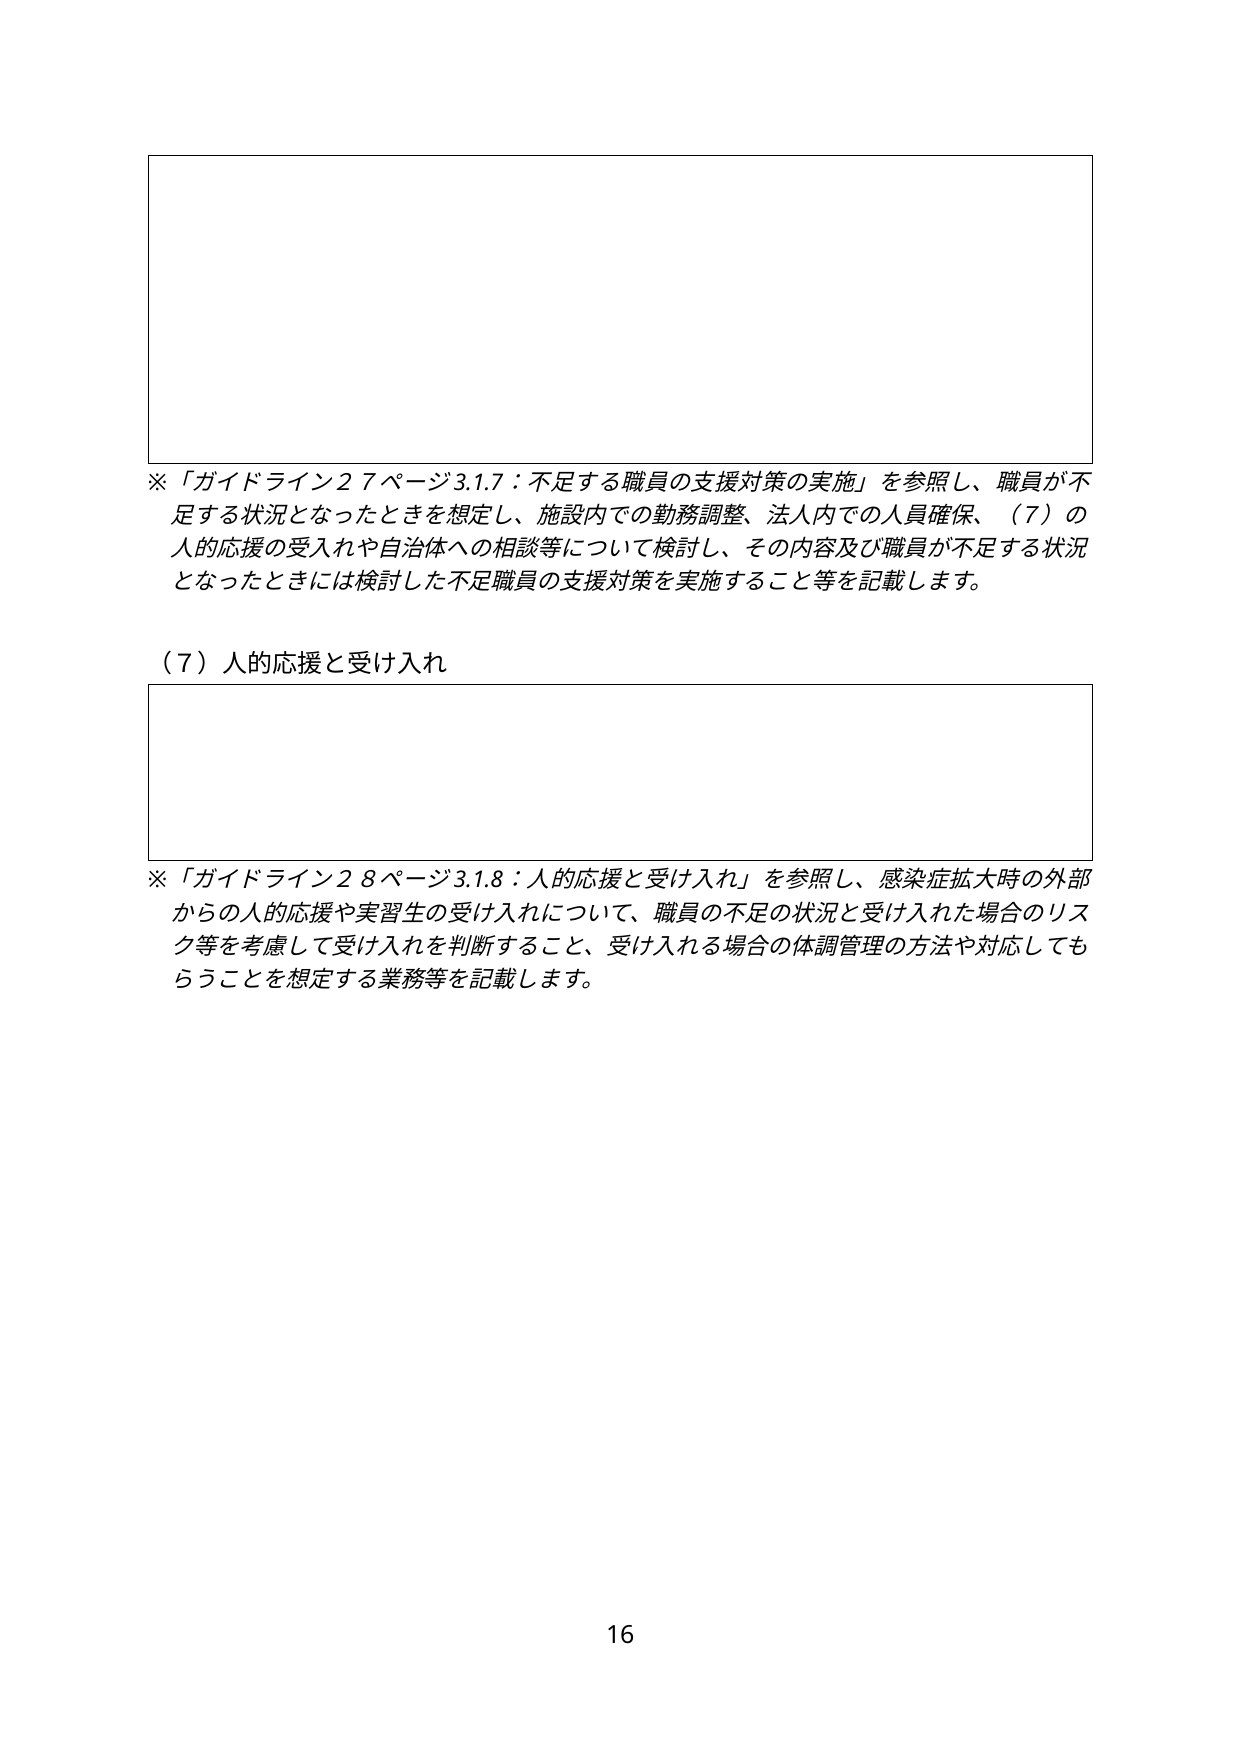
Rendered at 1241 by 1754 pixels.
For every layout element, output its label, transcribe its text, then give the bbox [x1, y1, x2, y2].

table_header [149, 685, 1092, 860]
text ※「ガイドライン２７ページ3.1.7：不足する職員の支援対策の実施」を参照し、職員が不足する状況となったときを想定し、施設内での勤務調整、法人内での人員確保、（７）の人的応援の受入れや自治体への相談等について検討し、その内容及び職員が不足する状況となったときには検討した不足職員の支援対策を実施すること等を記載します。 [148, 464, 1092, 596]
subtitle （７）人的応援と受け入れ [148, 640, 1092, 684]
text ※「ガイドライン２８ページ3.1.8：人的応援と受け入れ」を参照し、感染症拡大時の外部からの人的応援や実習生の受け入れについて、職員の不足の状況と受け入れた場合のリスク等を考慮して受け入れを判断すること、受け入れる場合の体調管理の方法や対応してもらうことを想定する業務等を記載します。 [148, 861, 1092, 994]
table_header [149, 156, 1092, 462]
